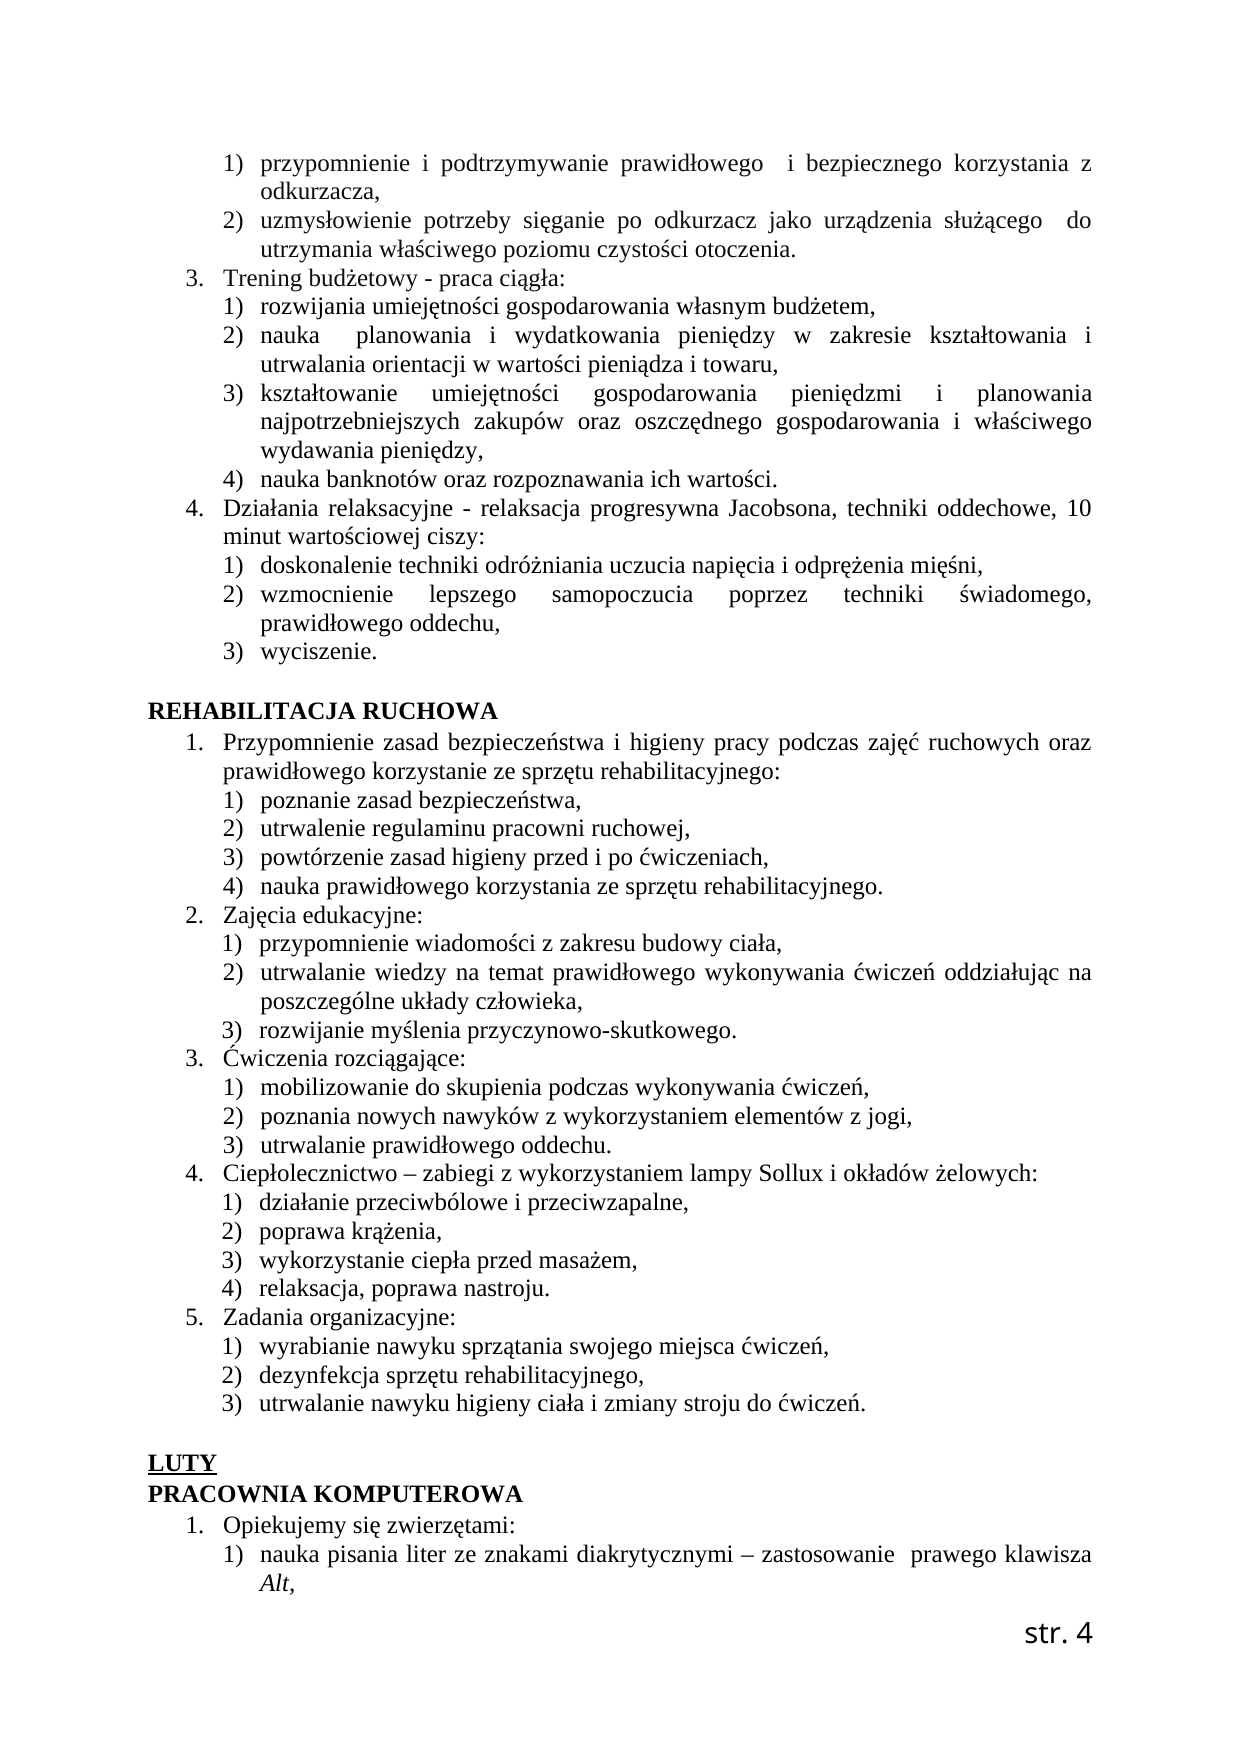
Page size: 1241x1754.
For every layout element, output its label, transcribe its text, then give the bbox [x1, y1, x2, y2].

list poznanie zasad bezpieczeństwa, [223, 785, 1093, 813]
list rozwijania umiejętności gospodarowania własnym budżetem, [223, 291, 1093, 320]
list przypomnienie wiadomości z zakresu budowy ciała, [221, 928, 1093, 957]
text REHABILITACJA RUCHOWA [148, 696, 1093, 725]
list mobilizowanie do skupienia podczas wykonywania ćwiczeń, [223, 1072, 1093, 1101]
list Trening budżetowy - praca ciągła: [185, 263, 1093, 291]
list utrwalanie prawidłowego oddechu. [223, 1130, 1093, 1158]
list poznania nowych nawyków z wykorzystaniem elementów z jogi, [223, 1101, 1093, 1130]
list Przypomnienie zasad bezpieczeństwa i higieny pracy podczas zajęć ruchowych oraz prawidłowego korzystanie ze sprzętu rehabilitacyjnego: [185, 727, 1093, 785]
list kształtowanie umiejętności gospodarowania pieniędzmi i planowania najpotrzebniejszych zakupów oraz oszczędnego gospodarowania i właściwego wydawania pieniędzy, [223, 378, 1093, 464]
list utrwalanie wiedzy na temat prawidłowego wykonywania ćwiczeń oddziałując na poszczególne układy człowieka, [223, 957, 1093, 1015]
list wykorzystanie ciepła przed masażem, [221, 1245, 1093, 1273]
list nauka prawidłowego korzystania ze sprzętu rehabilitacyjnego. [223, 871, 1093, 900]
list uzmysłowienie potrzeby sięganie po odkurzacz jako urządzenia służącego do utrzymania właściwego poziomu czystości otoczenia. [223, 205, 1093, 263]
subtitle wyciszenie. [223, 636, 1093, 665]
list Ciepłolecznictwo – zabiegi z wykorzystaniem lampy Sollux i okładów żelowych: [185, 1158, 1093, 1187]
subtitle wzmocnienie lepszego samopoczucia poprzez techniki świadomego, prawidłowego oddechu, [223, 579, 1093, 636]
text LUTY [148, 1448, 1093, 1477]
list nauka pisania liter ze znakami diakrytycznymi – zastosowanie prawego klawisza Alt, [223, 1539, 1093, 1597]
list Opiekujemy się zwierzętami: [185, 1510, 1093, 1539]
list wyrabianie nawyku sprzątania swojego miejsca ćwiczeń, [221, 1331, 1093, 1360]
list nauka banknotów oraz rozpoznawania ich wartości. [223, 464, 1093, 493]
list Zajęcia edukacyjne: [185, 900, 1093, 928]
list rozwijanie myślenia przyczynowo-skutkowego. [221, 1015, 1093, 1043]
list utrwalanie nawyku higieny ciała i zmiany stroju do ćwiczeń. [221, 1388, 1093, 1417]
list Zadania organizacyjne: [185, 1302, 1093, 1331]
subtitle Działania relaksacyjne - relaksacja progresywna Jacobsona, techniki oddechowe, 10 minut wartościowej ciszy: [185, 493, 1093, 550]
list powtórzenie zasad higieny przed i po ćwiczeniach, [223, 842, 1093, 871]
list Ćwiczenia rozciągające: [185, 1043, 1093, 1072]
list utrwalenie regulaminu pracowni ruchowej, [223, 813, 1093, 842]
list dezynfekcja sprzętu rehabilitacyjnego, [221, 1360, 1093, 1388]
list działanie przeciwbólowe i przeciwzapalne, [221, 1187, 1093, 1216]
subtitle doskonalenie techniki odróżniania uczucia napięcia i odprężenia mięśni, [223, 550, 1093, 579]
list przypomnienie i podtrzymywanie prawidłowego i bezpiecznego korzystania z odkurzacza, [223, 148, 1093, 205]
text PRACOWNIA KOMPUTEROWA [148, 1479, 1093, 1508]
list nauka planowania i wydatkowania pieniędzy w zakresie kształtowania i utrwalania orientacji w wartości pieniądza i towaru, [223, 320, 1093, 378]
list poprawa krążenia, [221, 1216, 1093, 1245]
list relaksacja, poprawa nastroju. [221, 1273, 1093, 1302]
